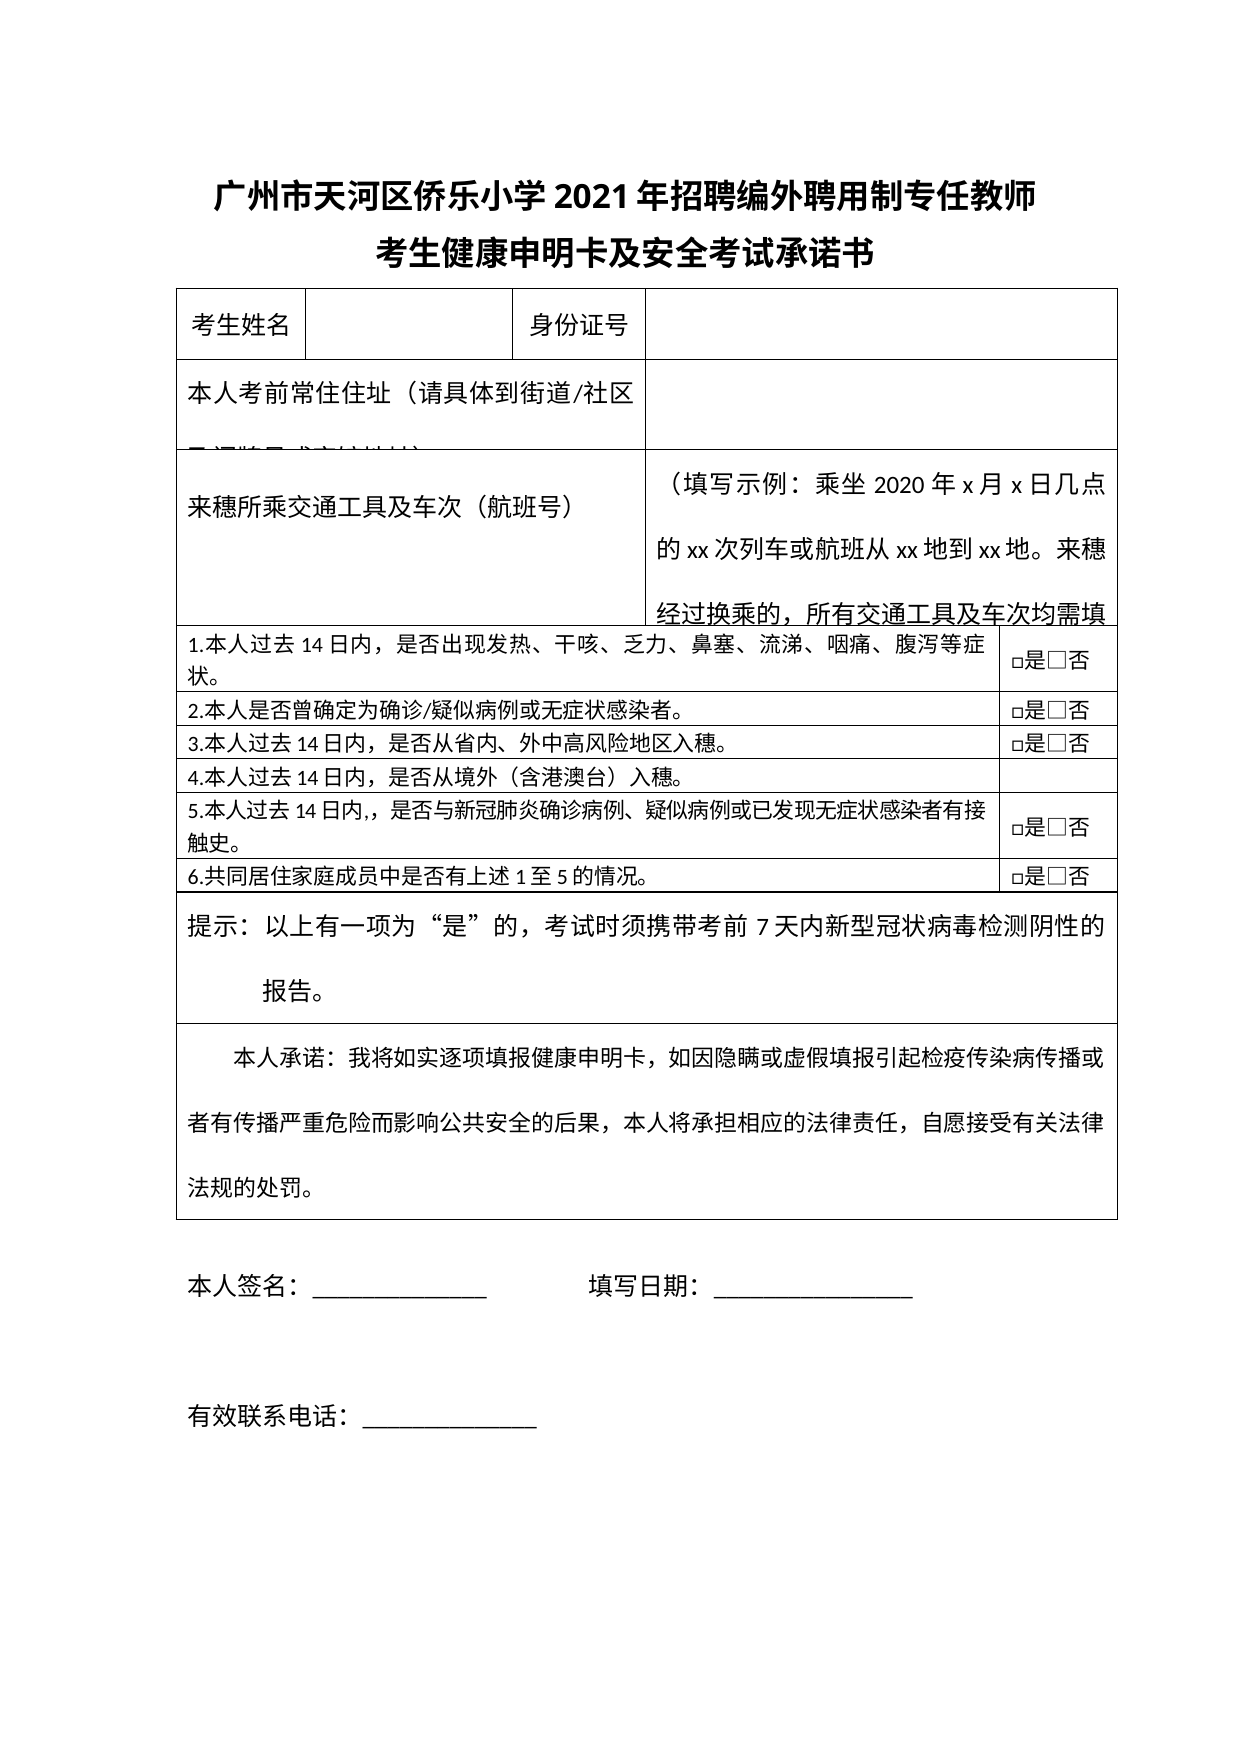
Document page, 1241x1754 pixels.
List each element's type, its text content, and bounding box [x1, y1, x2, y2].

table_cell 4.本人过去14日内，是否从境外（含港澳台）入穗。 [177, 759, 999, 792]
table_cell [1000, 759, 1117, 792]
table_header 身份证号 [513, 289, 645, 358]
table_cell 2.本人是否曾确定为确诊/疑似病例或无症状感染者。 [177, 692, 999, 725]
table_cell 6.共同居住家庭成员中是否有上述1至5的情况。 [177, 859, 999, 891]
table_header [646, 289, 1117, 358]
table_header [306, 289, 512, 358]
table_cell □是□否 [1000, 692, 1117, 725]
text 考生健康申明卡及安全考试承诺书 [197, 227, 1053, 275]
table_cell 3.本人过去14日内，是否从省内、外中高风险地区入穗。 [177, 726, 999, 758]
table_header 考生姓名 [177, 289, 305, 358]
table_cell 本人承诺：我将如实逐项填报健康申明卡，如因隐瞒或虚假填报引起检疫传染病传播或者有传播严重危险而影响公共安全的后果，本人将承担相应的法律责任，自愿接受有关法律法规的处罚。 [177, 1024, 1117, 1218]
table_cell 提示：以上有一项为“是”的，考试时须携带考前7天内新型冠状病毒检测阴性的报告。 [177, 893, 1117, 1022]
table_cell 5.本人过去14日内,，是否与新冠肺炎确诊病例、疑似病例或已发现无症状感染者有接触史。 [177, 793, 999, 858]
table_cell □是□否 [1000, 726, 1117, 758]
table_cell □是□否 [1000, 793, 1117, 858]
text 本人签名：______________ 填写日期：________________ [187, 1252, 1053, 1317]
table_cell □是□否 [1000, 859, 1117, 891]
table_cell 本人考前常住住址（请具体到街道/社区及门牌号或宾馆地址） [177, 360, 645, 449]
table_cell □是□否 [1000, 626, 1117, 691]
table_cell （填写示例：乘坐2020年x月x日几点的xx次列车或航班从xx地到xx地。来穗经过换乘的，所有交通工具及车次均需填写） [646, 450, 1117, 625]
table_cell [646, 360, 1117, 449]
text 有效联系电话：______________ [187, 1382, 1053, 1447]
text 广州市天河区侨乐小学2021年招聘编外聘用制专任教师 [197, 162, 1053, 227]
table_cell 来穗所乘交通工具及车次（航班号） [177, 450, 645, 625]
table_cell 1.本人过去14日内，是否出现发热、干咳、乏力、鼻塞、流涕、咽痛、腹泻等症状。 [177, 626, 999, 691]
